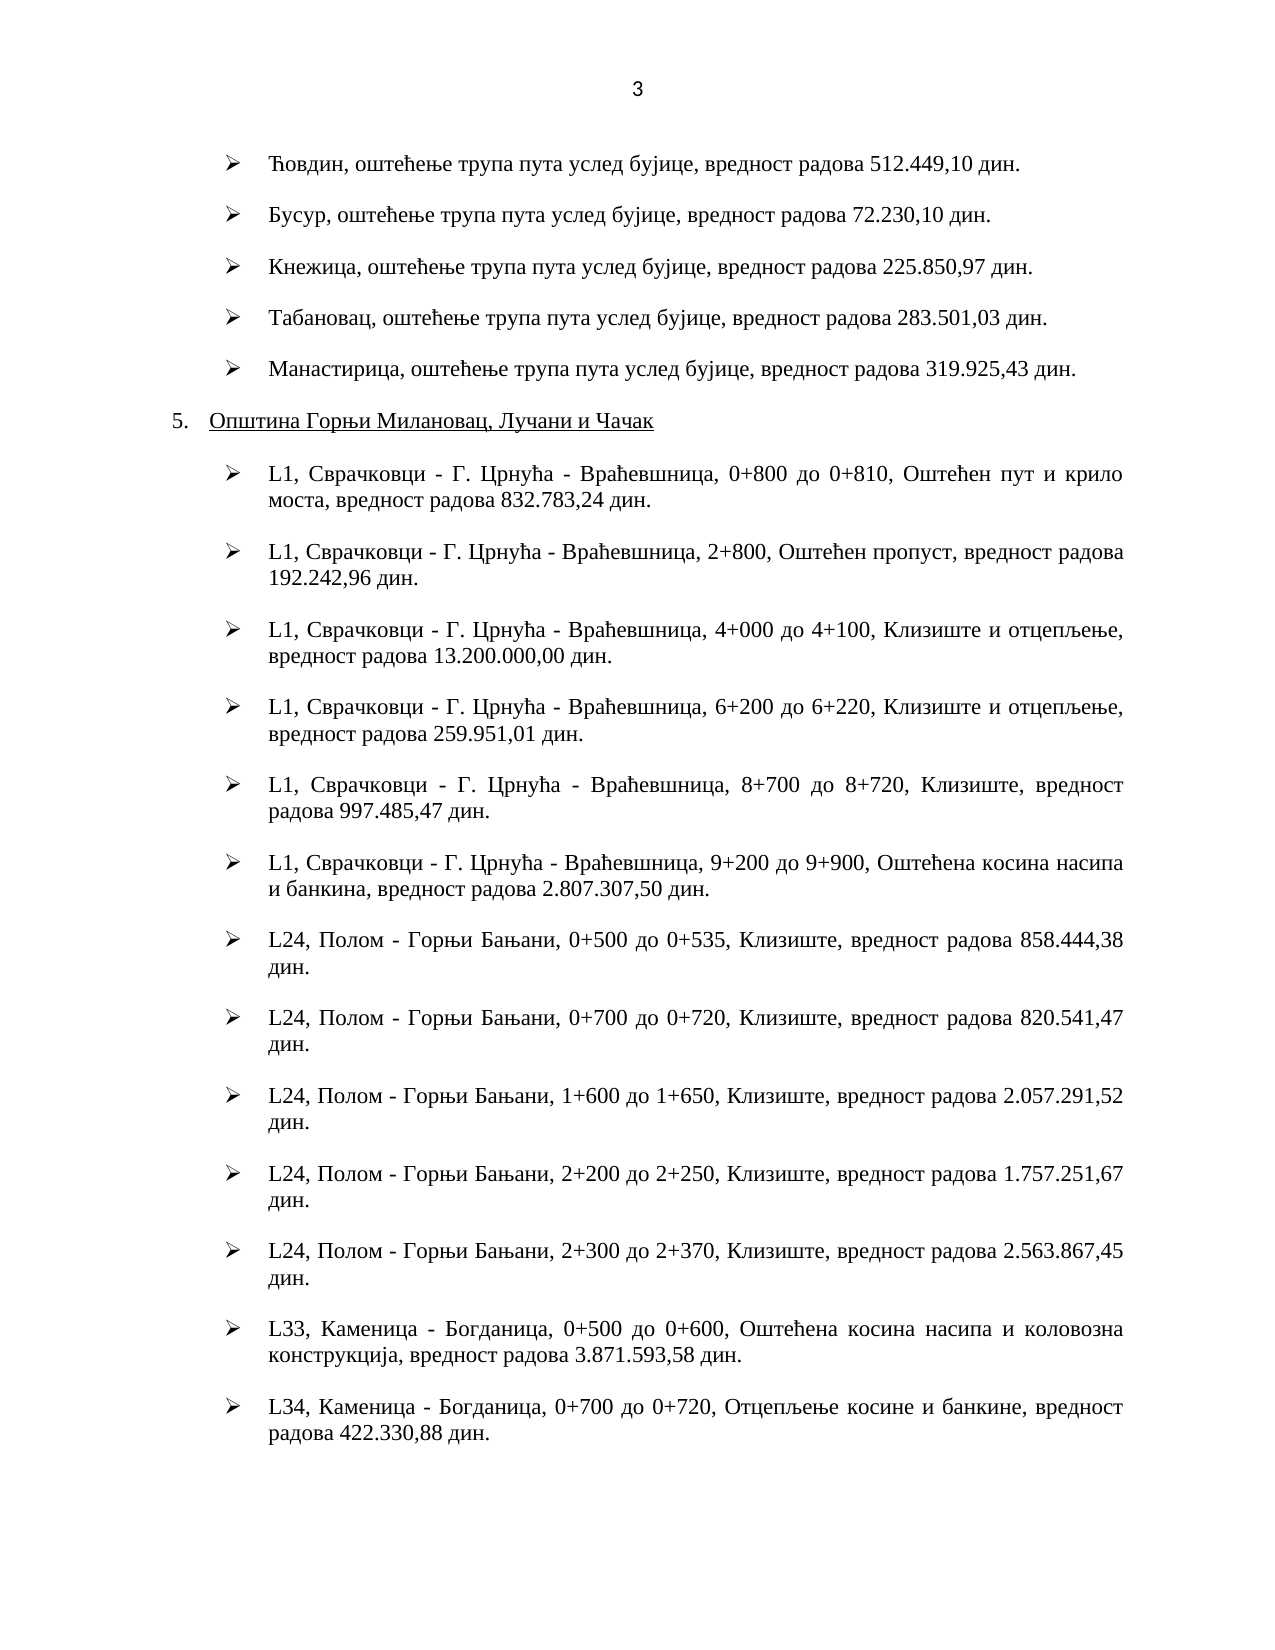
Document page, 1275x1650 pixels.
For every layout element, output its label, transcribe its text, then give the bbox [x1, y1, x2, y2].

list Ћовдин, оштећење трупа пута услед бујице, вредност радова 512.449,10 дин. [224, 150, 1125, 176]
list Општина Горњи Милановац, Лучани и Чачак [172, 407, 1125, 433]
list Табановац, оштећење трупа пута услед бујице, вредност радова 283.501,03 дин. [224, 304, 1125, 330]
list L33, Каменица - Богданица, 0+500 до 0+600, Оштећена косина насипа и коловозна конструкција, вредност радова 3.871.593,58 дин. [224, 1315, 1125, 1368]
list L1, Сврачковци - Г. Црнућа - Враћевшница, 6+200 до 6+220, Клизиште и отцепљење, вредност радова 259.951,01 дин. [224, 693, 1125, 746]
list L24, Полом - Горњи Бањани, 0+500 до 0+535, Клизиште, вредност радова 858.444,38 дин. [224, 926, 1125, 979]
list L24, Полом - Горњи Бањани, 2+300 до 2+370, Клизиште, вредност радова 2.563.867,45 дин. [224, 1237, 1125, 1290]
list L1, Сврачковци - Г. Црнућа - Враћевшница, 0+800 до 0+810, Оштећен пут и крило моста, вредност радова 832.783,24 дин. [224, 460, 1125, 513]
list L24, Полом - Горњи Бањани, 2+200 до 2+250, Клизиште, вредност радова 1.757.251,67 дин. [224, 1159, 1125, 1212]
list Бусур, оштећење трупа пута услед бујице, вредност радова 72.230,10 дин. [224, 201, 1125, 228]
list L1, Сврачковци - Г. Црнућа - Враћевшница, 8+700 до 8+720, Клизиште, вредност радова 997.485,47 дин. [224, 771, 1125, 824]
list L24, Полом - Горњи Бањани, 0+700 до 0+720, Клизиште, вредност радова 820.541,47 дин. [224, 1004, 1125, 1057]
list L1, Сврачковци - Г. Црнућа - Враћевшница, 2+800, Оштећен пропуст, вредност радова 192.242,96 дин. [224, 538, 1125, 591]
list Кнежица, оштећење трупа пута услед бујице, вредност радова 225.850,97 дин. [224, 253, 1125, 279]
list L34, Каменица - Богданица, 0+700 до 0+720, Отцепљење косине и банкине, вредност радова 422.330,88 дин. [224, 1393, 1125, 1445]
list L1, Сврачковци - Г. Црнућа - Враћевшница, 9+200 до 9+900, Оштећена косина насипа и банкина, вредност радова 2.807.307,50 дин. [224, 849, 1125, 901]
list L1, Сврачковци - Г. Црнућа - Враћевшница, 4+000 до 4+100, Клизиште и отцепљење, вредност радова 13.200.000,00 дин. [224, 616, 1125, 668]
list L24, Полом - Горњи Бањани, 1+600 до 1+650, Клизиште, вредност радова 2.057.291,52 дин. [224, 1082, 1125, 1134]
list Манастирица, оштећење трупа пута услед бујице, вредност радова 319.925,43 дин. [224, 355, 1125, 382]
